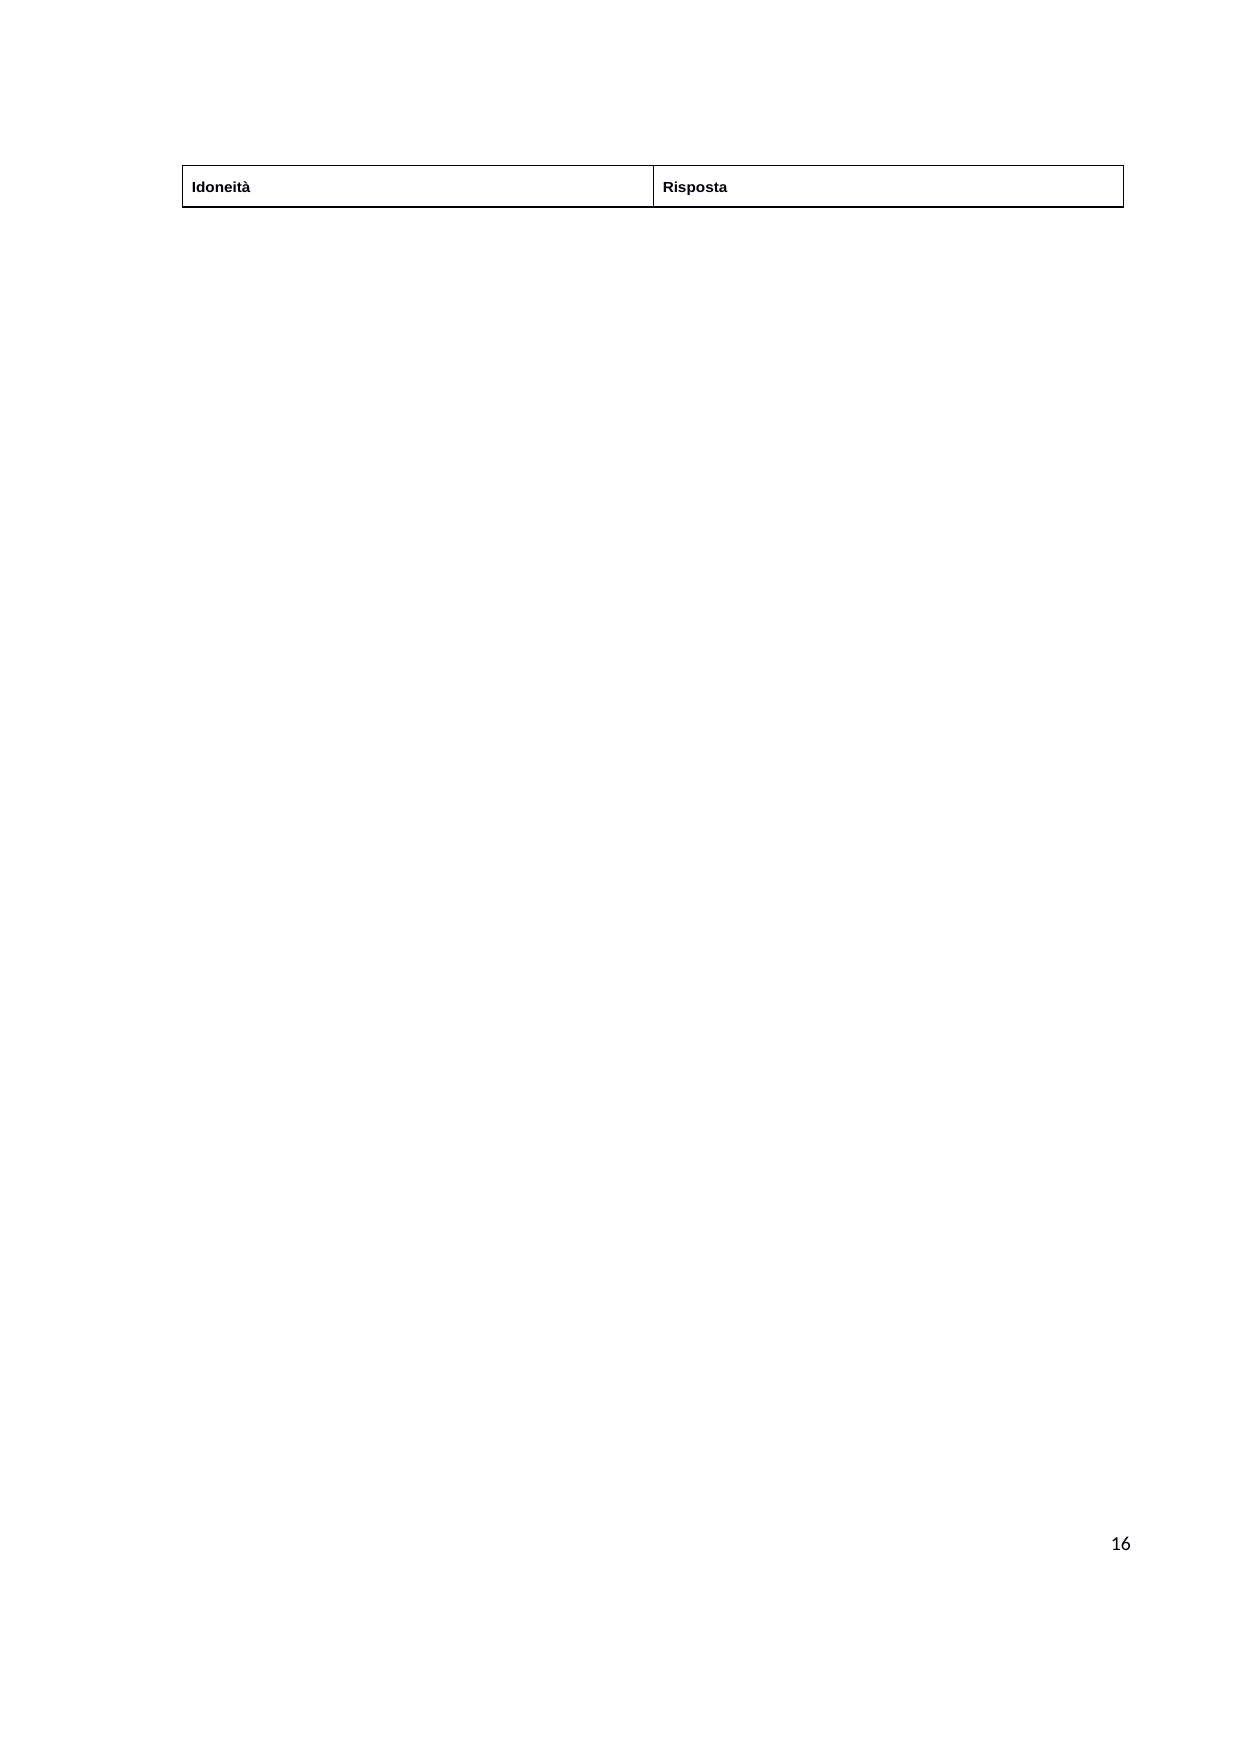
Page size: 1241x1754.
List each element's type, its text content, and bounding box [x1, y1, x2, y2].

table_header Idoneità [183, 166, 653, 206]
table_header Risposta [654, 166, 1123, 206]
